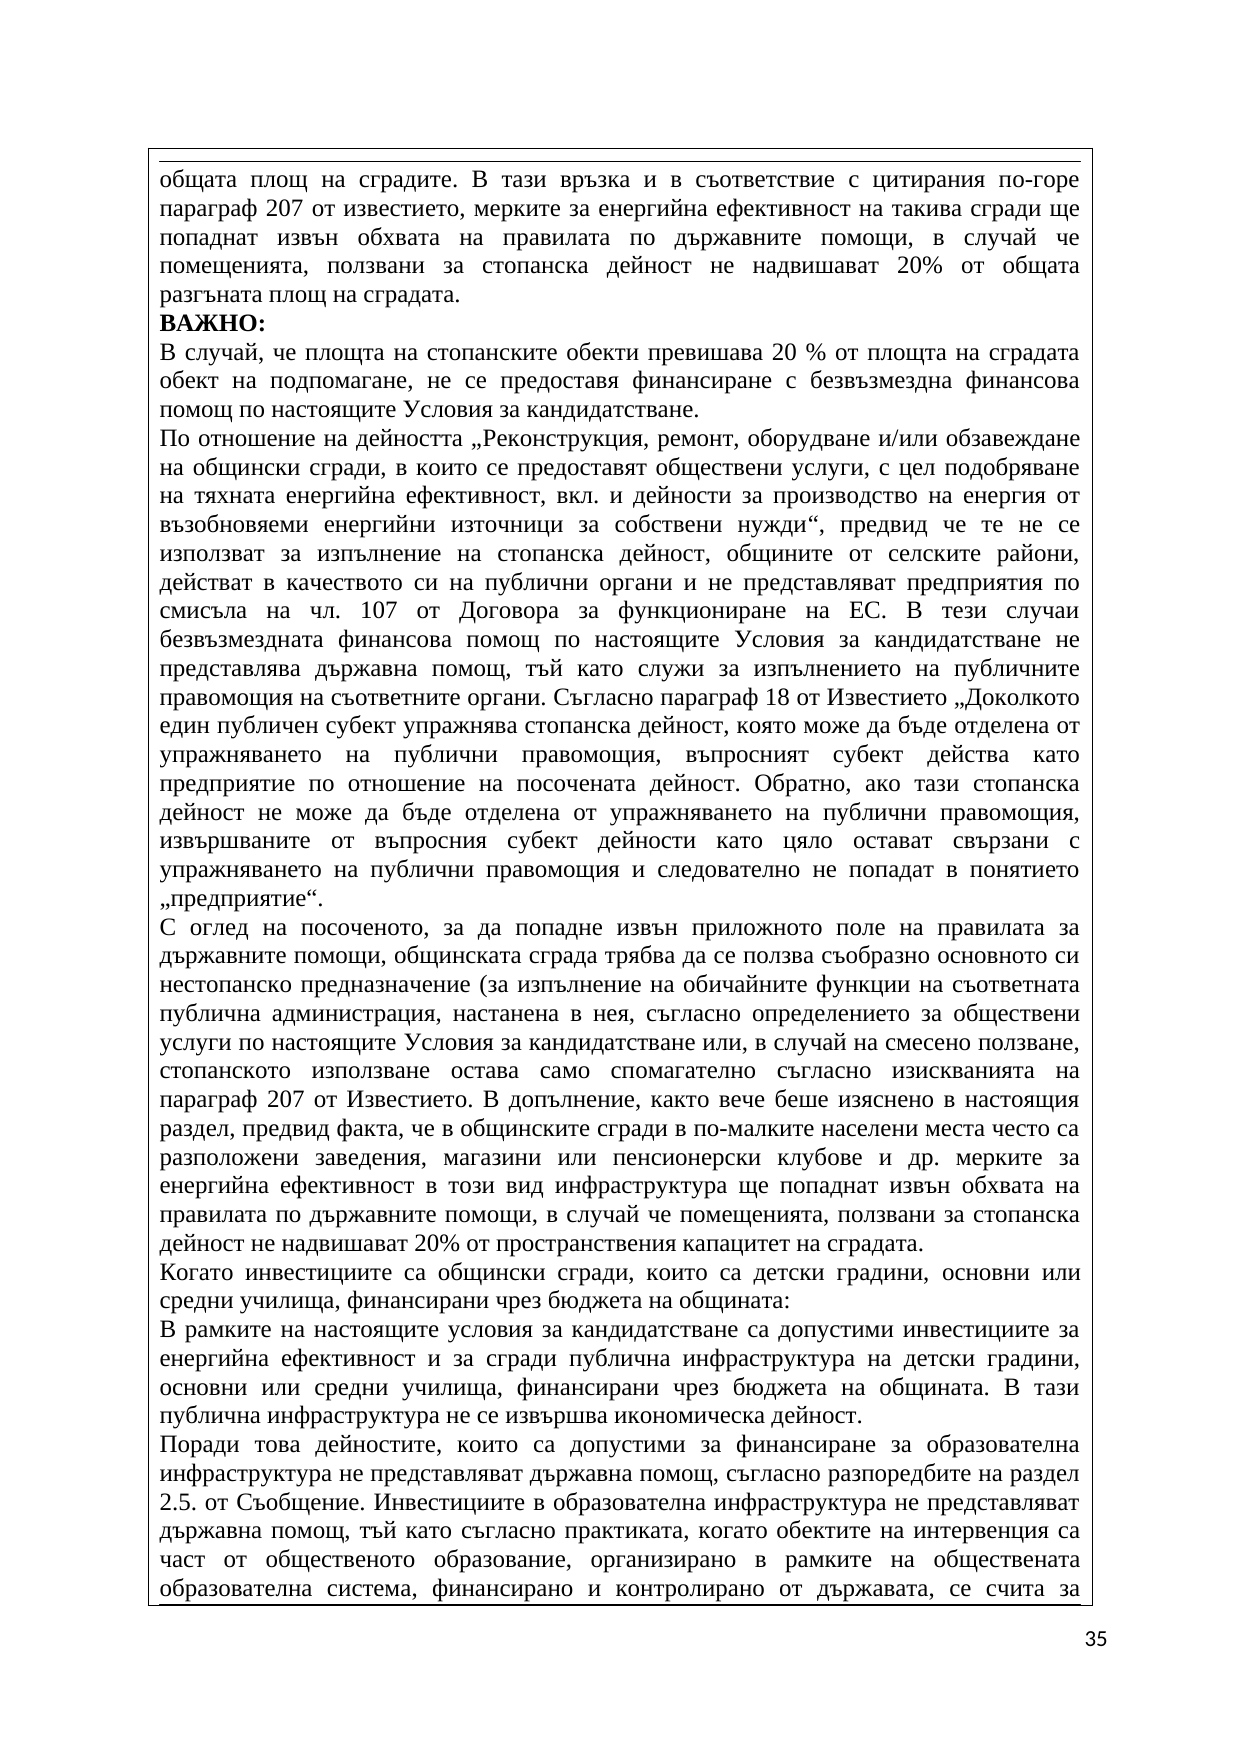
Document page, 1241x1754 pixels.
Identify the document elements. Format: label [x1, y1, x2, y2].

table_header [149, 149, 1092, 1605]
